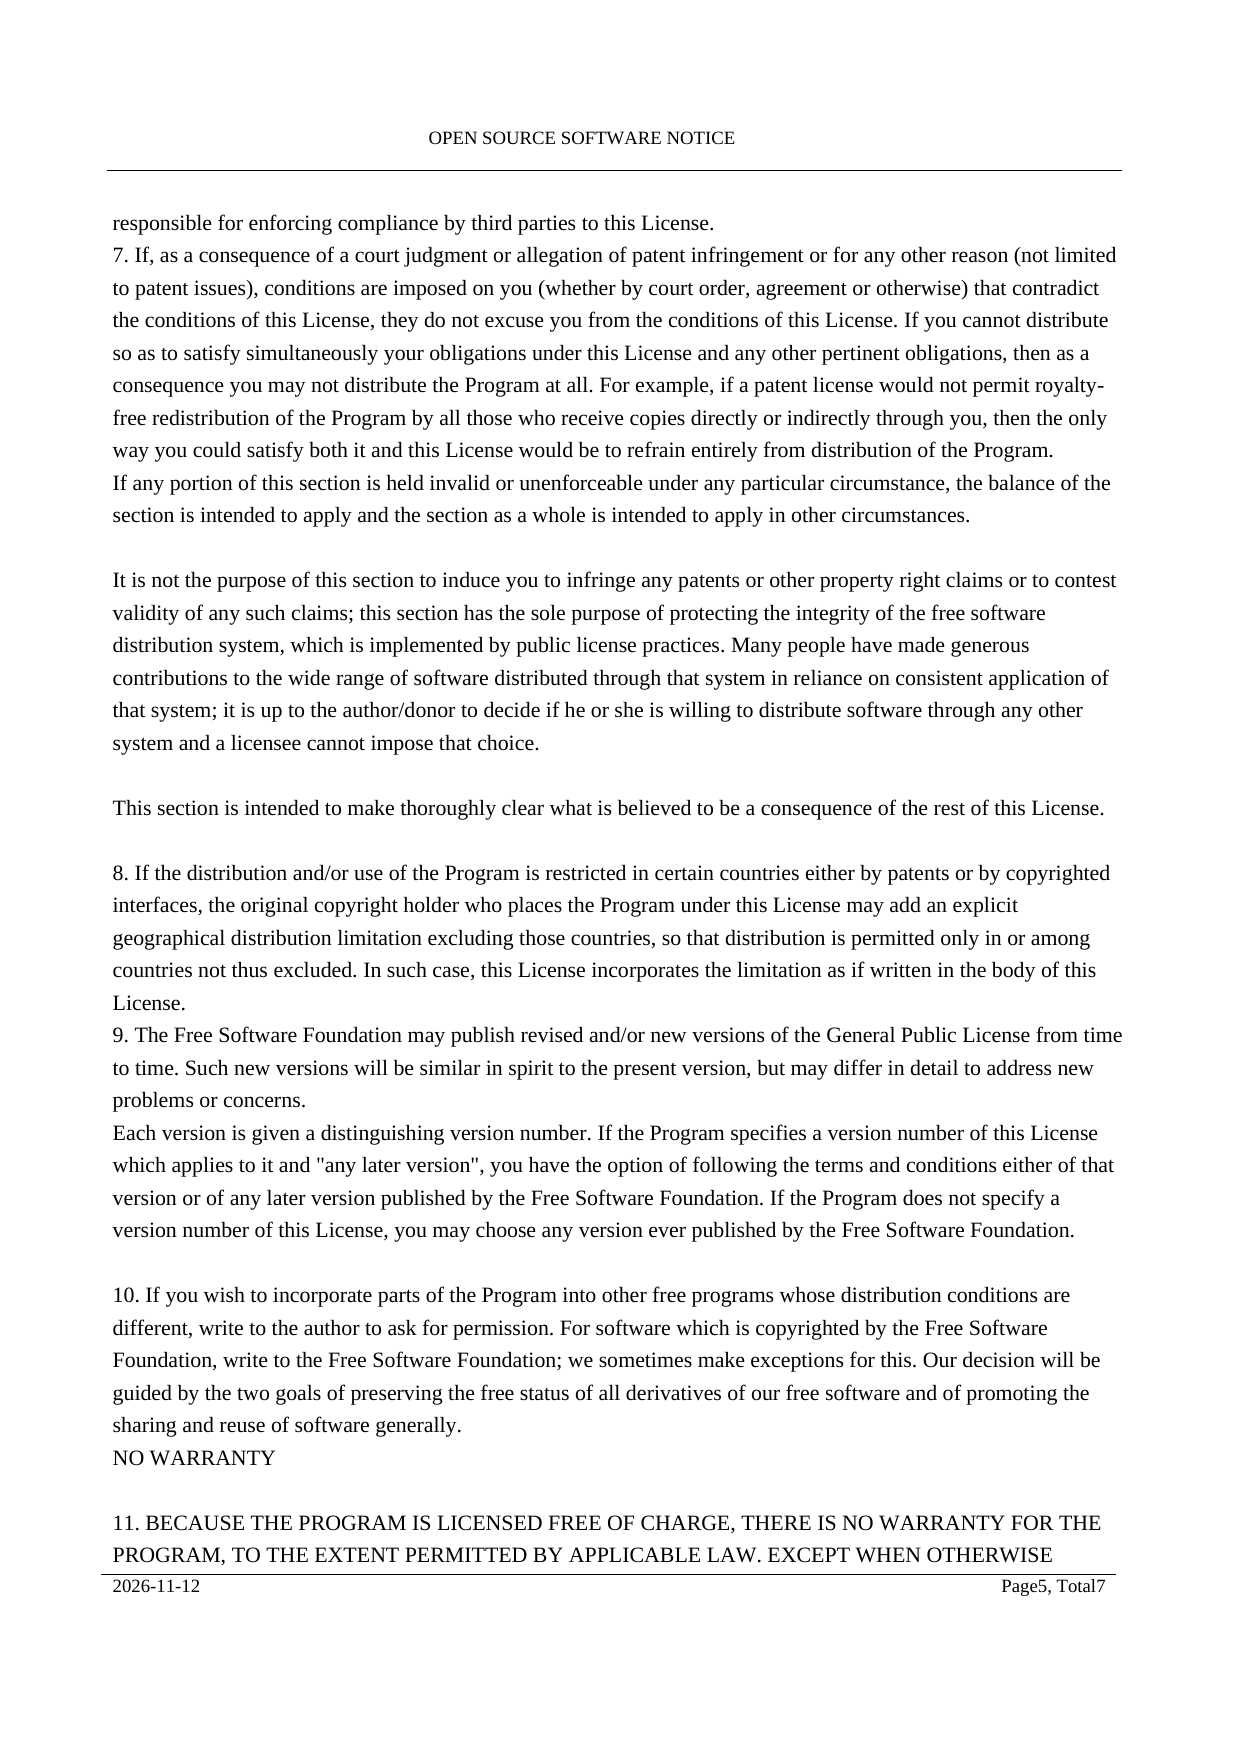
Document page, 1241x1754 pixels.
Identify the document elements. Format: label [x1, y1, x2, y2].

text [112, 206, 1128, 1571]
